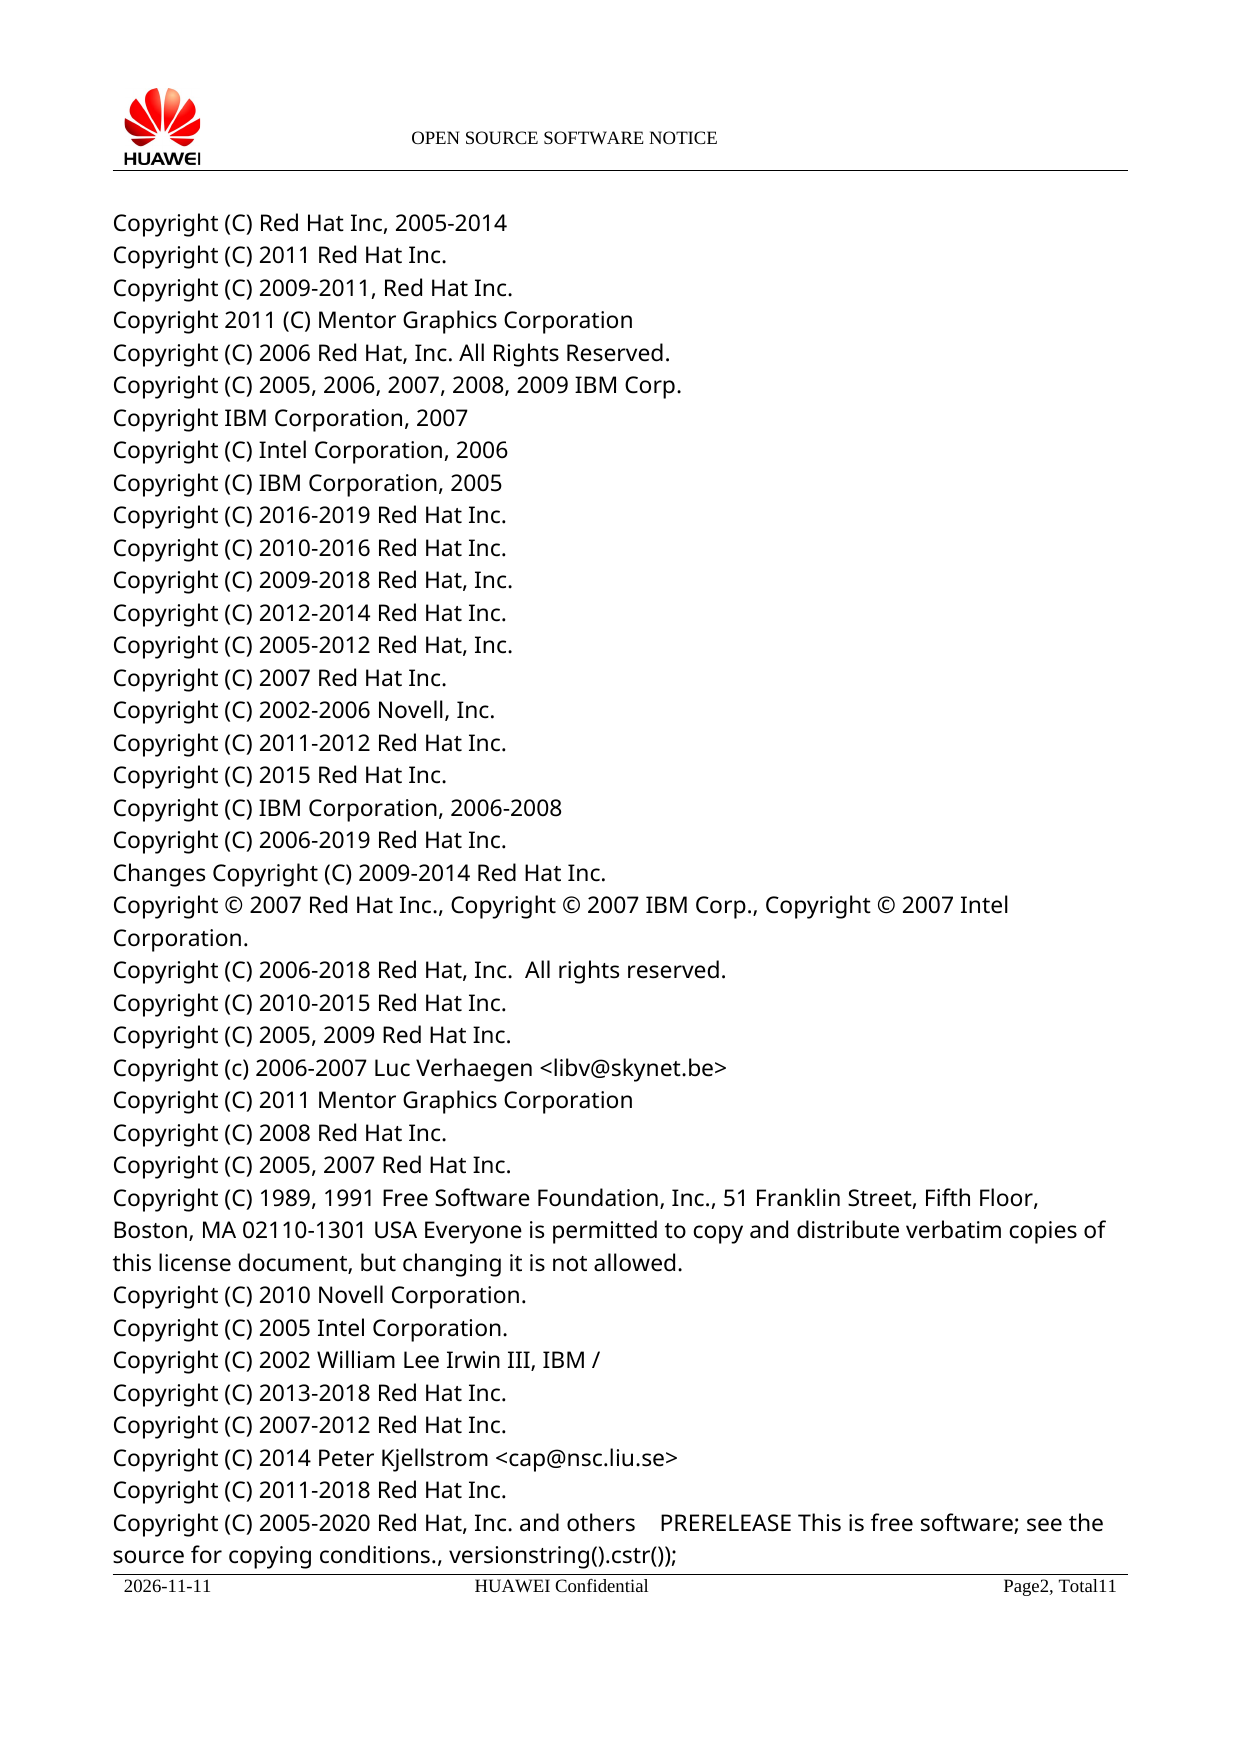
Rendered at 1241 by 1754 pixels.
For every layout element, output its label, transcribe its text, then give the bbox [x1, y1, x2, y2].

picture [124, 88, 201, 165]
